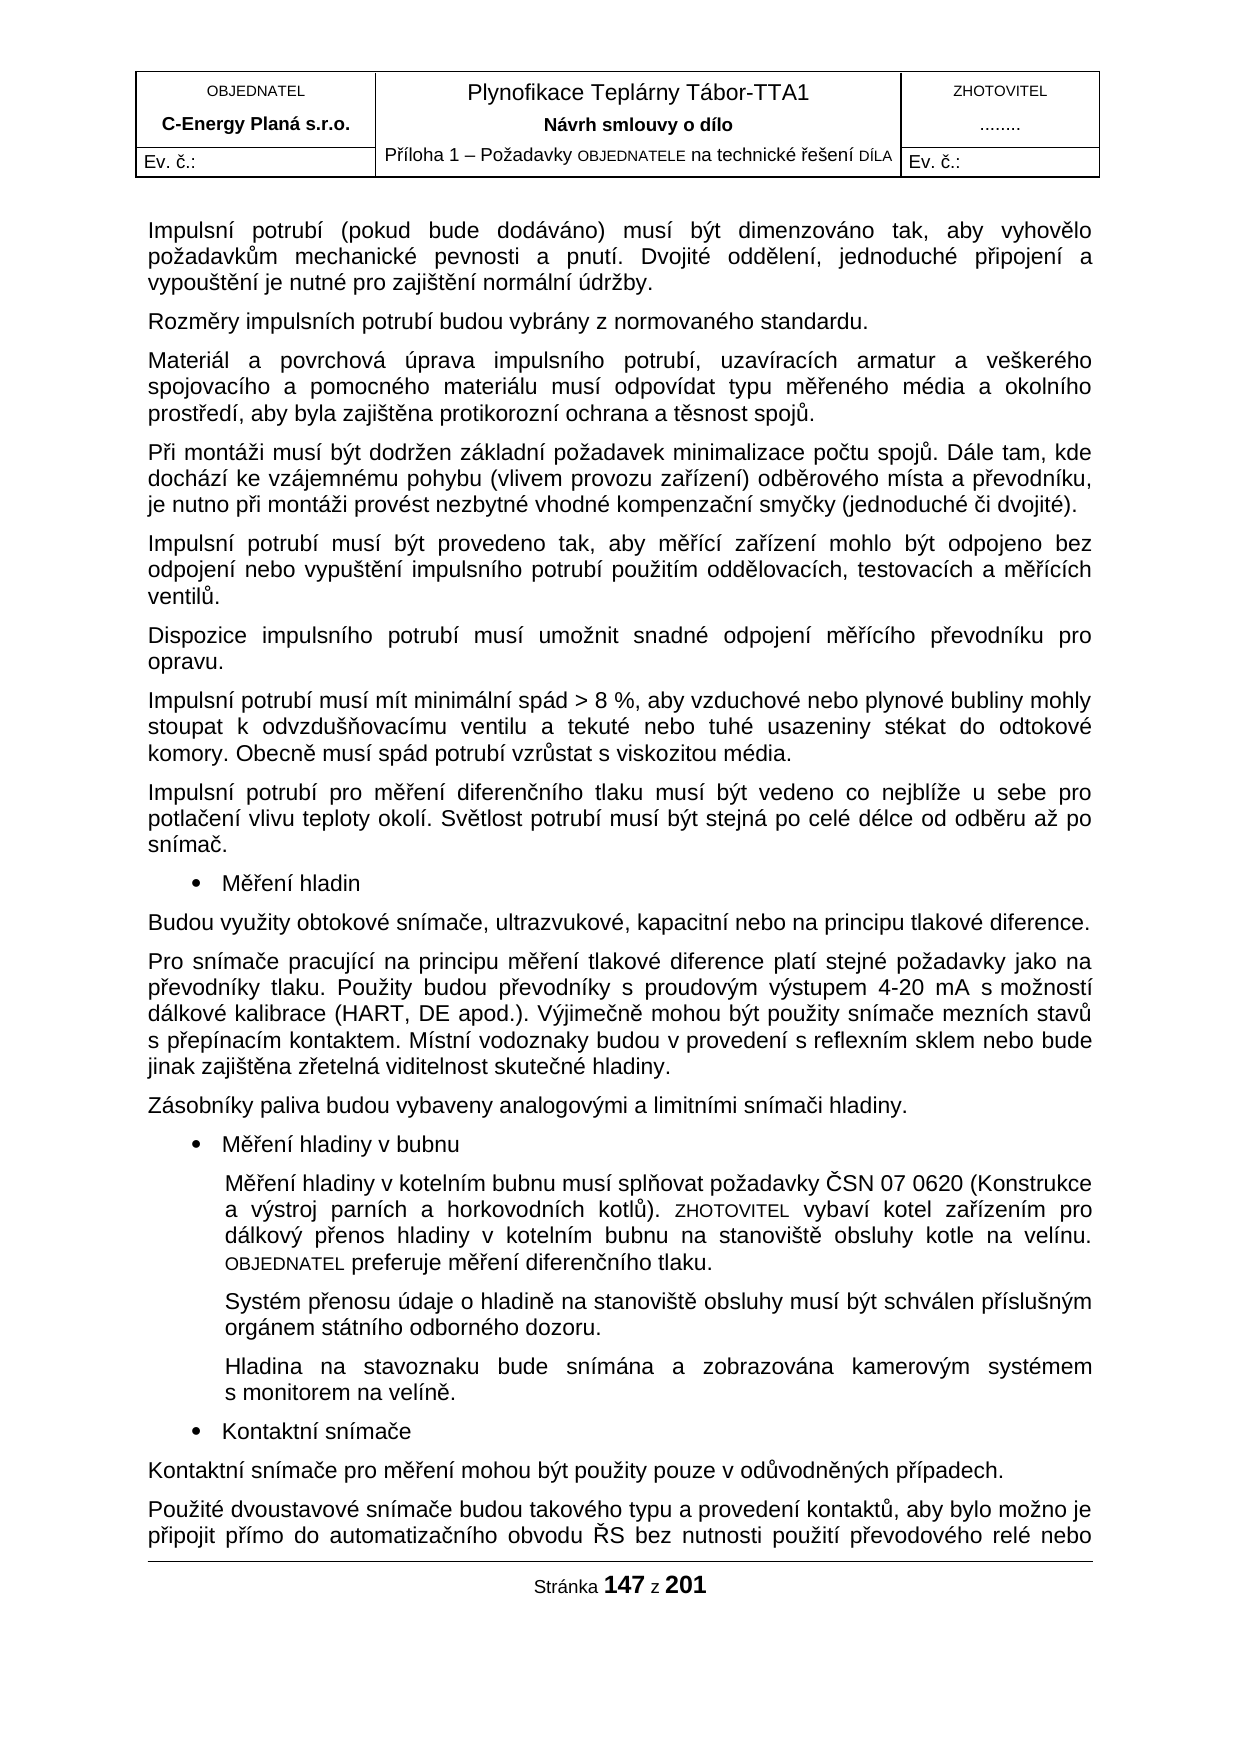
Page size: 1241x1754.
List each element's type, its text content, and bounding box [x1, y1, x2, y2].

text Kontaktní snímače [192, 1418, 1093, 1444]
text Impulsní potrubí musí mít minimální spád > 8 %, aby vzduchové nebo plynové bubliny mohly stoupat k odvzdušňovacímu ventilu a tekuté nebo tuhé usazeniny stékat do odtokové komory. Obecně musí spád potrubí vzrůstat s viskozitou média. [148, 687, 1093, 766]
text Hladina na stavoznaku bude snímána a zobrazována kamerovým systémem s monitorem na velíně. [224, 1353, 1093, 1406]
text Měření hladiny v kotelním bubnu musí splňovat požadavky ČSN 07 0620 (Konstrukce a výstroj parních a horkovodních kotlů). zhotovitel vybaví kotel zařízením pro dálkový přenos hladiny v kotelním bubnu na stanoviště obsluhy kotle na velínu. objednatel preferuje měření diferenčního tlaku. [224, 1170, 1093, 1275]
text Při montáži musí být dodržen základní požadavek minimalizace počtu spojů. Dále tam, kde dochází ke vzájemnému pohybu (vlivem provozu zařízení) odběrového místa a převodníku, je nutno při montáži provést nezbytné vhodné kompenzační smyčky (jednoduché či dvojité). [148, 438, 1093, 518]
text Dispozice impulsního potrubí musí umožnit snadné odpojení měřícího převodníku pro opravu. [148, 622, 1093, 674]
text Materiál a povrchová úprava impulsního potrubí, uzavíracích armatur a veškerého spojovacího a pomocného materiálu musí odpovídat typu měřeného média a okolního prostředí, aby byla zajištěna protikorozní ochrana a těsnost spojů. [148, 347, 1093, 426]
text Zásobníky paliva budou vybaveny analogovými a limitními snímači hladiny. [148, 1092, 1093, 1118]
text Impulsní potrubí (pokud bude dodáváno) musí být dimenzováno tak, aby vyhovělo požadavkům mechanické pevnosti a pnutí. Dvojité oddělení, jednoduché připojení a vypouštění je nutné pro zajištění normální údržby. [148, 217, 1093, 296]
text Kontaktní snímače pro měření mohou být použity pouze v odůvodněných případech. [148, 1457, 1093, 1483]
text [148, 1496, 1093, 1548]
text Měření hladin [192, 870, 1093, 896]
text Rozměry impulsních potrubí budou vybrány z normovaného standardu. [148, 308, 1093, 334]
text Měření hladiny v bubnu [192, 1131, 1093, 1157]
text Impulsní potrubí musí být provedeno tak, aby měřící zařízení mohlo být odpojeno bez odpojení nebo vypuštění impulsního potrubí použitím oddělovacích, testovacích a měřících ventilů. [148, 530, 1093, 609]
text Systém přenosu údaje o hladině na stanoviště obsluhy musí být schválen příslušným orgánem státního odborného dozoru. [224, 1288, 1093, 1340]
text Budou využity obtokové snímače, ultrazvukové, kapacitní nebo na principu tlakové diference. [148, 909, 1093, 935]
text Impulsní potrubí pro měření diferenčního tlaku musí být vedeno co nejblíže u sebe pro potlačení vlivu teploty okolí. Světlost potrubí musí být stejná po celé délce od odběru až po snímač. [148, 778, 1093, 857]
text Pro snímače pracující na principu měření tlakové diference platí stejné požadavky jako na převodníky tlaku. Použity budou převodníky s proudovým výstupem 4-20 mA s možností dálkové kalibrace (HART, DE apod.). Výjimečně mohou být použity snímače mezních stavů s přepínacím kontaktem. Místní vodoznaky budou v provedení s reflexním sklem nebo bude jinak zajištěna zřetelná viditelnost skutečné hladiny. [148, 948, 1093, 1079]
